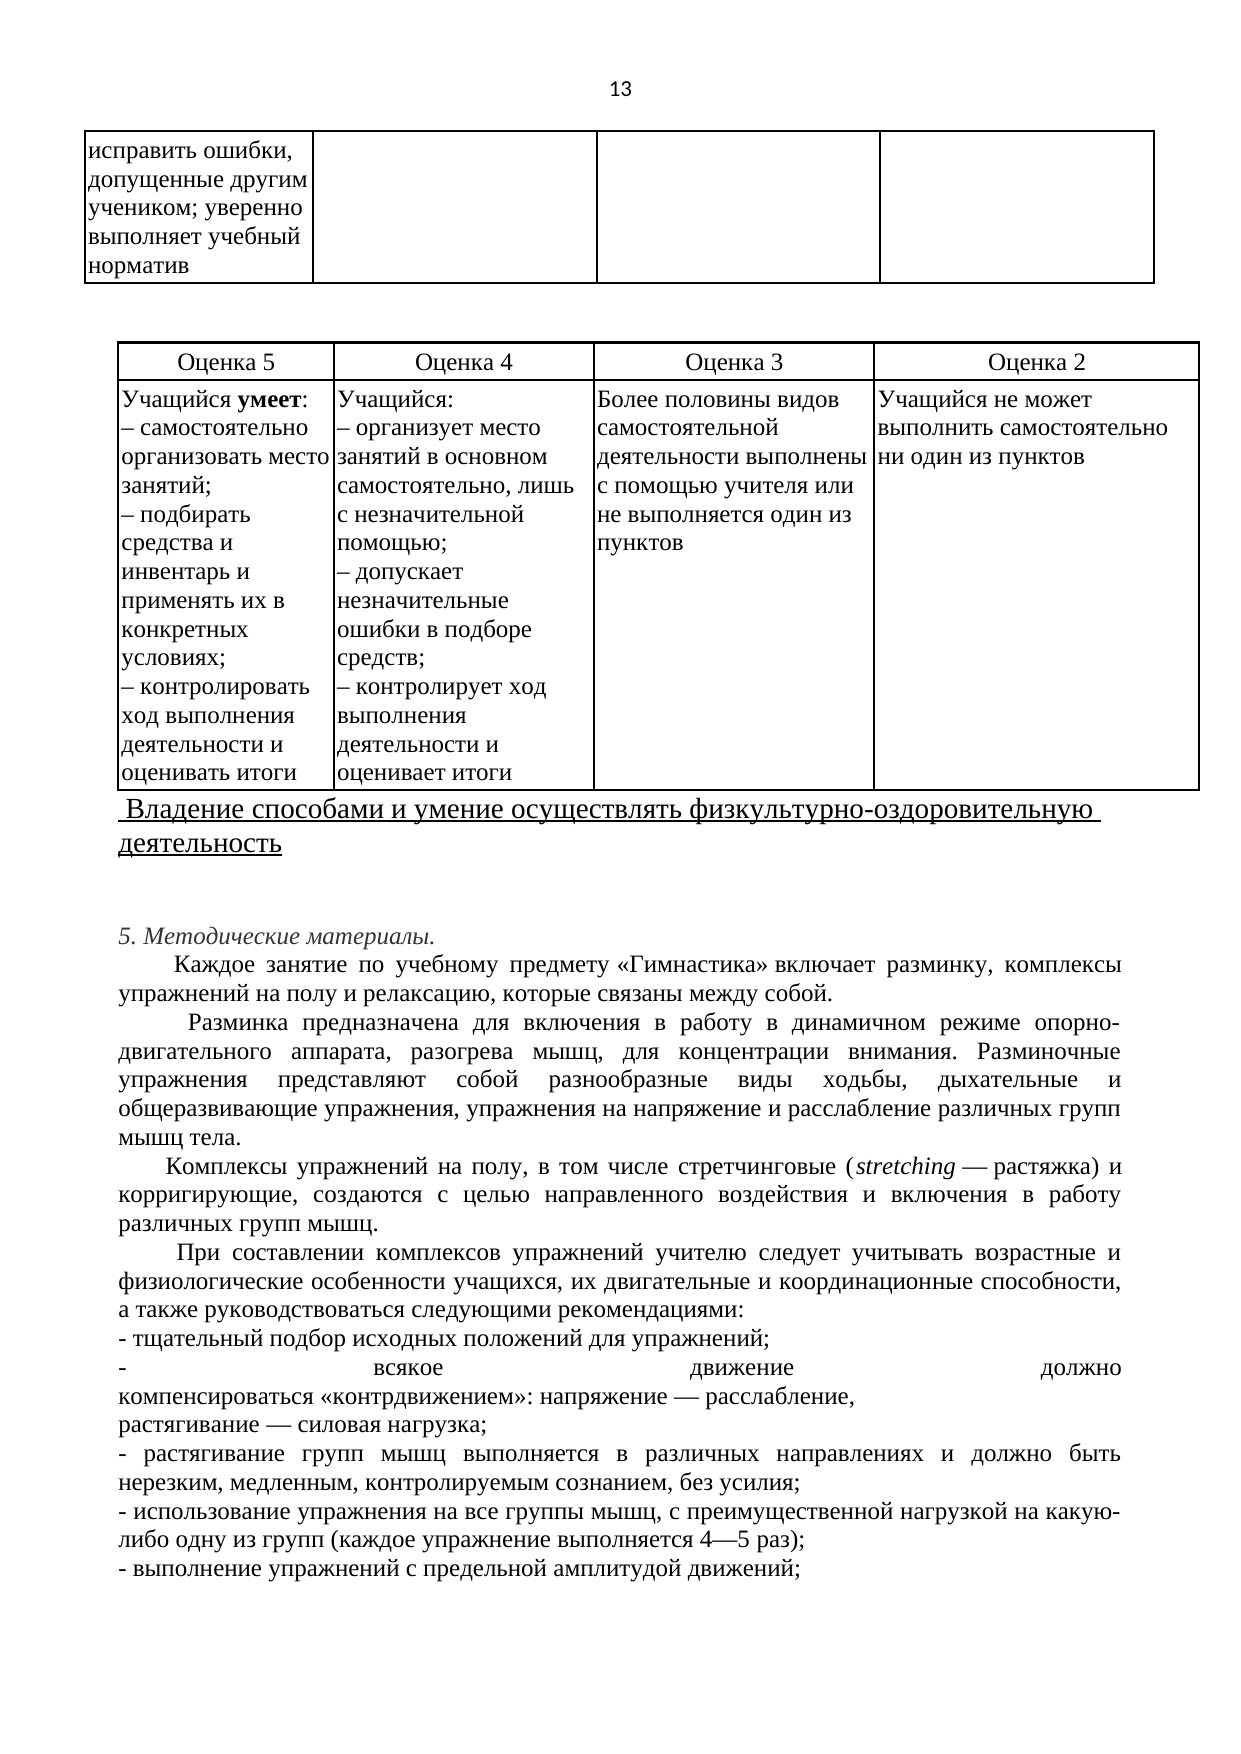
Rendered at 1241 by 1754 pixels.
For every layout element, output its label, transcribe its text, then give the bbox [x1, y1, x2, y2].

table_cell Учащийся: – организует место занятий в основном самостоятельно, лишь с незначительной помощью; – допускает незначительные ошибки в подборе средств; – контролирует ход выполнения деятельности и оценивает итоги [335, 381, 593, 789]
table_header Оценка 3 [595, 344, 873, 378]
table_header Оценка 2 [875, 344, 1198, 378]
text Каждое занятие по учебному предмету «Гимнастика» включает разминку, комплексы упражнений на полу и релаксацию, которые связаны между собой. [118, 949, 1122, 1007]
table_header Оценка 4 [335, 344, 593, 378]
table_cell Учащийся умеет: – самостоятельно организовать место занятий; – подбирать средства и инвентарь и применять их в конкретных условиях; – контролировать ход выполнения деятельности и оценивать итоги [119, 381, 333, 789]
text Владение способами и умение осуществлять физкультурно-оздоровительную деятельность [118, 791, 1122, 858]
text - всякое движение должно компенсироваться «контрдвижением»: напряжение — расслабление, растягивание — силовая нагрузка; [118, 1352, 1122, 1438]
text При составлении комплексов упражнений учителю следует учитывать возрастные и физиологические особенности учащихся, их двигательные и координационные способности, а также руководствоваться следующими рекомендациями: [118, 1237, 1122, 1323]
table_cell Более половины видов самостоятельной деятельности выполнены с помощью учителя или не выполняется один из пунктов [595, 381, 873, 789]
text - выполнение упражнений c предельной амплитудой движений; [118, 1553, 1122, 1582]
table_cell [86, 132, 312, 282]
table_cell Учащийся не может выполнить самостоятельно ни один из пунктов [875, 381, 1198, 789]
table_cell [881, 132, 1153, 282]
text - растягивание групп мышц выполняется в различных направлениях и должно быть нерезким, медленным, контролируемым сознанием, без усилия; [118, 1438, 1122, 1496]
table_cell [598, 132, 879, 282]
text Комплексы упражнений на полу, в том числе стретчинговые (stretching — растяжка) и корригирующие, создаются с целью направленного воздействия и включения в работу различных групп мышц. [118, 1151, 1122, 1237]
text - тщательный подбор исходных положений для упражнений; [118, 1323, 1122, 1352]
text - использование упражнения на все группы мышц, с преимущественной нагрузкой на какую-либо одну из групп (каждое упражнение выполняется 4—5 раз); [118, 1496, 1122, 1553]
text 5. Методические материалы. [118, 921, 1122, 949]
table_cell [314, 132, 596, 282]
table_header Оценка 5 [119, 344, 333, 378]
text Разминка предназначена для включения в работу в динамичном режиме опорно-двигательного аппарата, разогрева мышц, для концентрации внимания. Разминочные упражнения представляют собой разнообразные виды ходьбы, дыхательные и общеразвивающие упражнения, упражнения на напряжение и расслабление различных групп мышц тела. [118, 1007, 1122, 1151]
